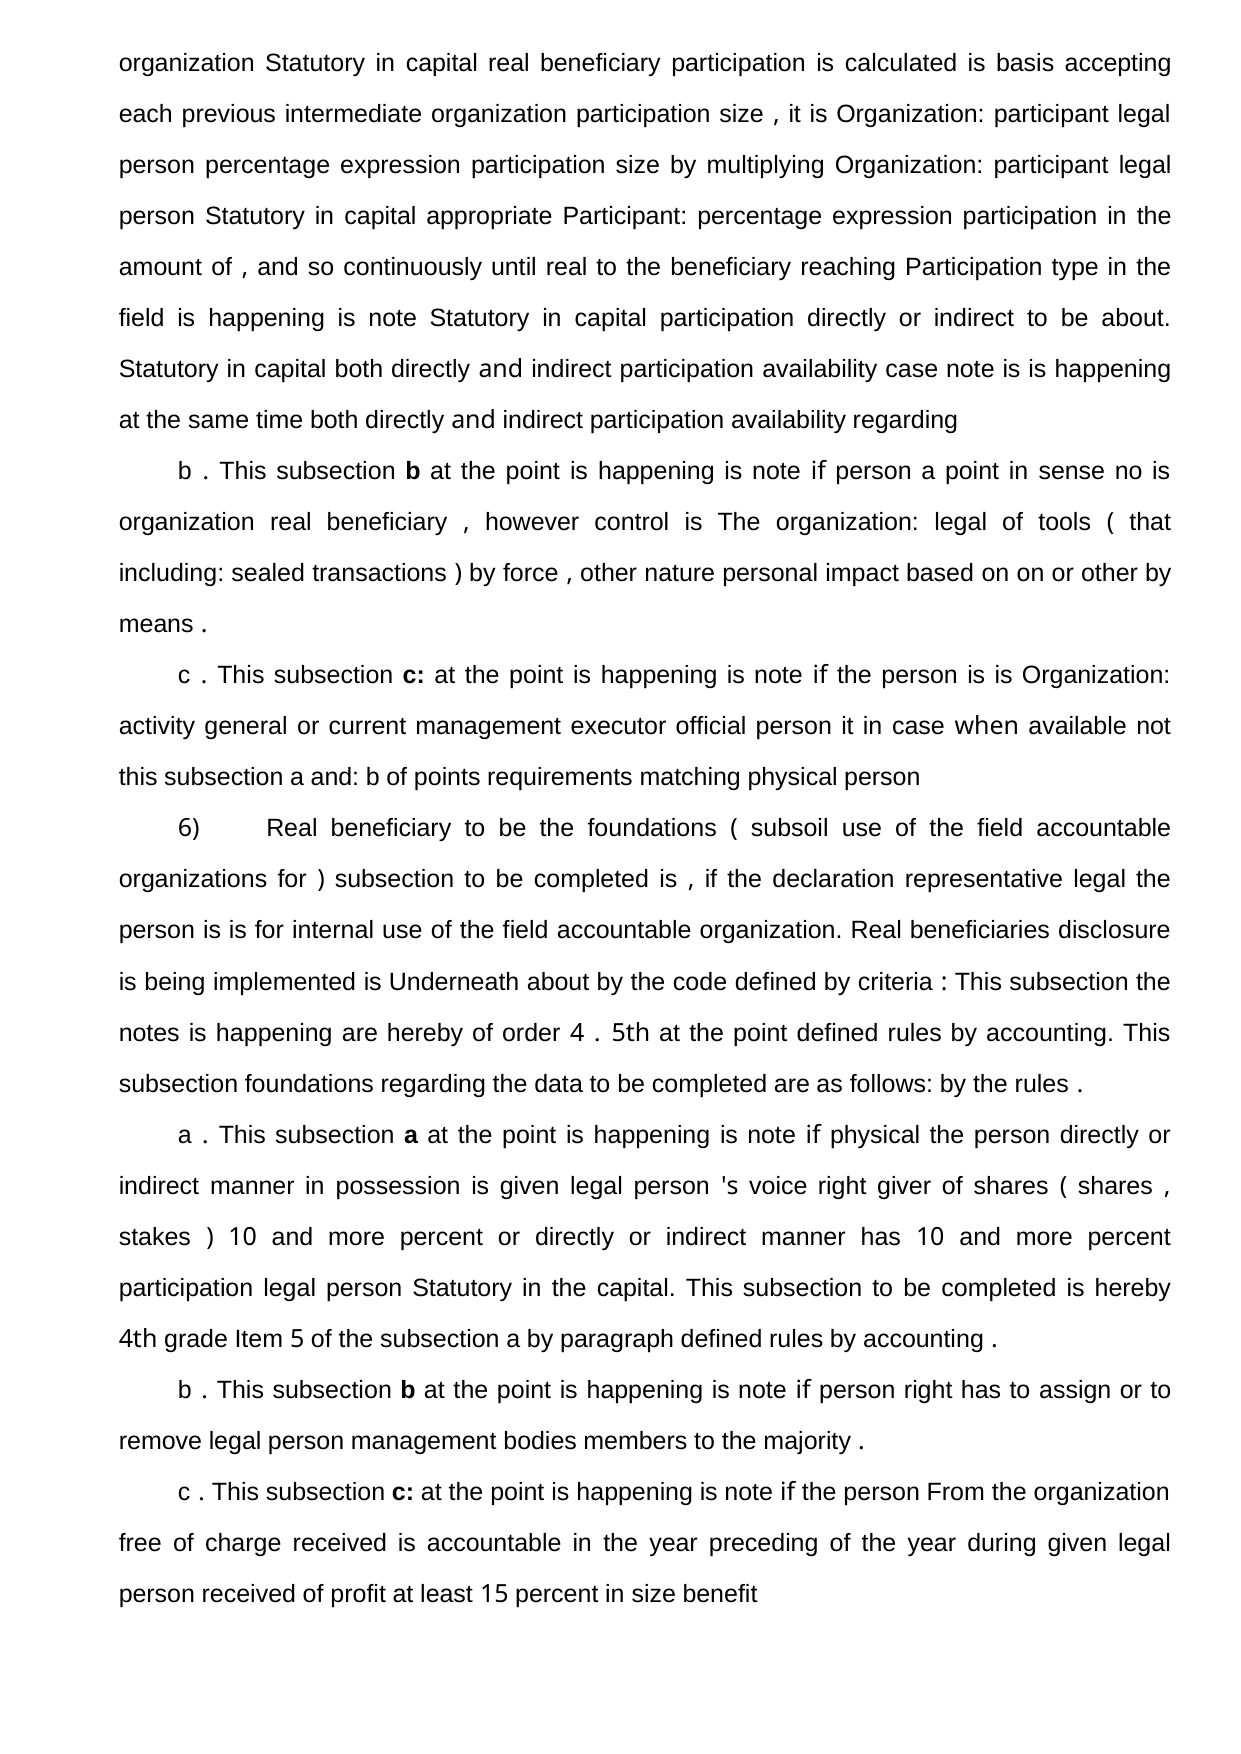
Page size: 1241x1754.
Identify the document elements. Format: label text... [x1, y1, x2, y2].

text a . This subsection a at the point is happening is note if​ physical the person directly or indirect manner in possession is given legal person 's voice right giver of shares ( shares , stakes ) 10 and more percent or directly or indirect manner has 10 and more percent participation legal person Statutory in the capital. This subsection to be completed is hereby 4th grade​ Item 5​ of the subsection a by paragraph defined rules by accounting . [118, 1116, 1171, 1354]
text b . This subsection b at the point is happening is note if​ person right has to assign or to remove legal person management bodies members to the majority . [118, 1371, 1171, 1457]
list Real beneficiary to be the foundations ( subsoil use of the field accountable organizations for ) subsection to be completed is , if the declaration representative legal the person is is for internal use of the field accountable organization. Real beneficiaries disclosure is being implemented is Underneath about by the code defined by criteria : This subsection the notes is happening are hereby of order 4 . 5th​ at the point defined rules by accounting. This subsection foundations regarding the data to be completed are as follows: by the rules . [118, 810, 1171, 1099]
text c . This subsection c: at the point is happening is note if​ the person From the organization free of charge received is accountable in the year preceding of the year during given legal person received of profit at least 15 percent in size benefit​ [118, 1473, 1171, 1610]
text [118, 44, 1171, 436]
text c . This subsection c: at the point is happening is note if​ the person is is Organization: activity general or current management executor official person it in case when available not this subsection a and: b of points requirements matching physical person​ [118, 657, 1171, 793]
text b . This subsection b at the point is happening is note if​ person a point in sense no is organization real beneficiary , however control is The organization: legal of tools ( that including: sealed transactions ) by force , other nature personal impact based on on or other by means . [118, 453, 1171, 640]
